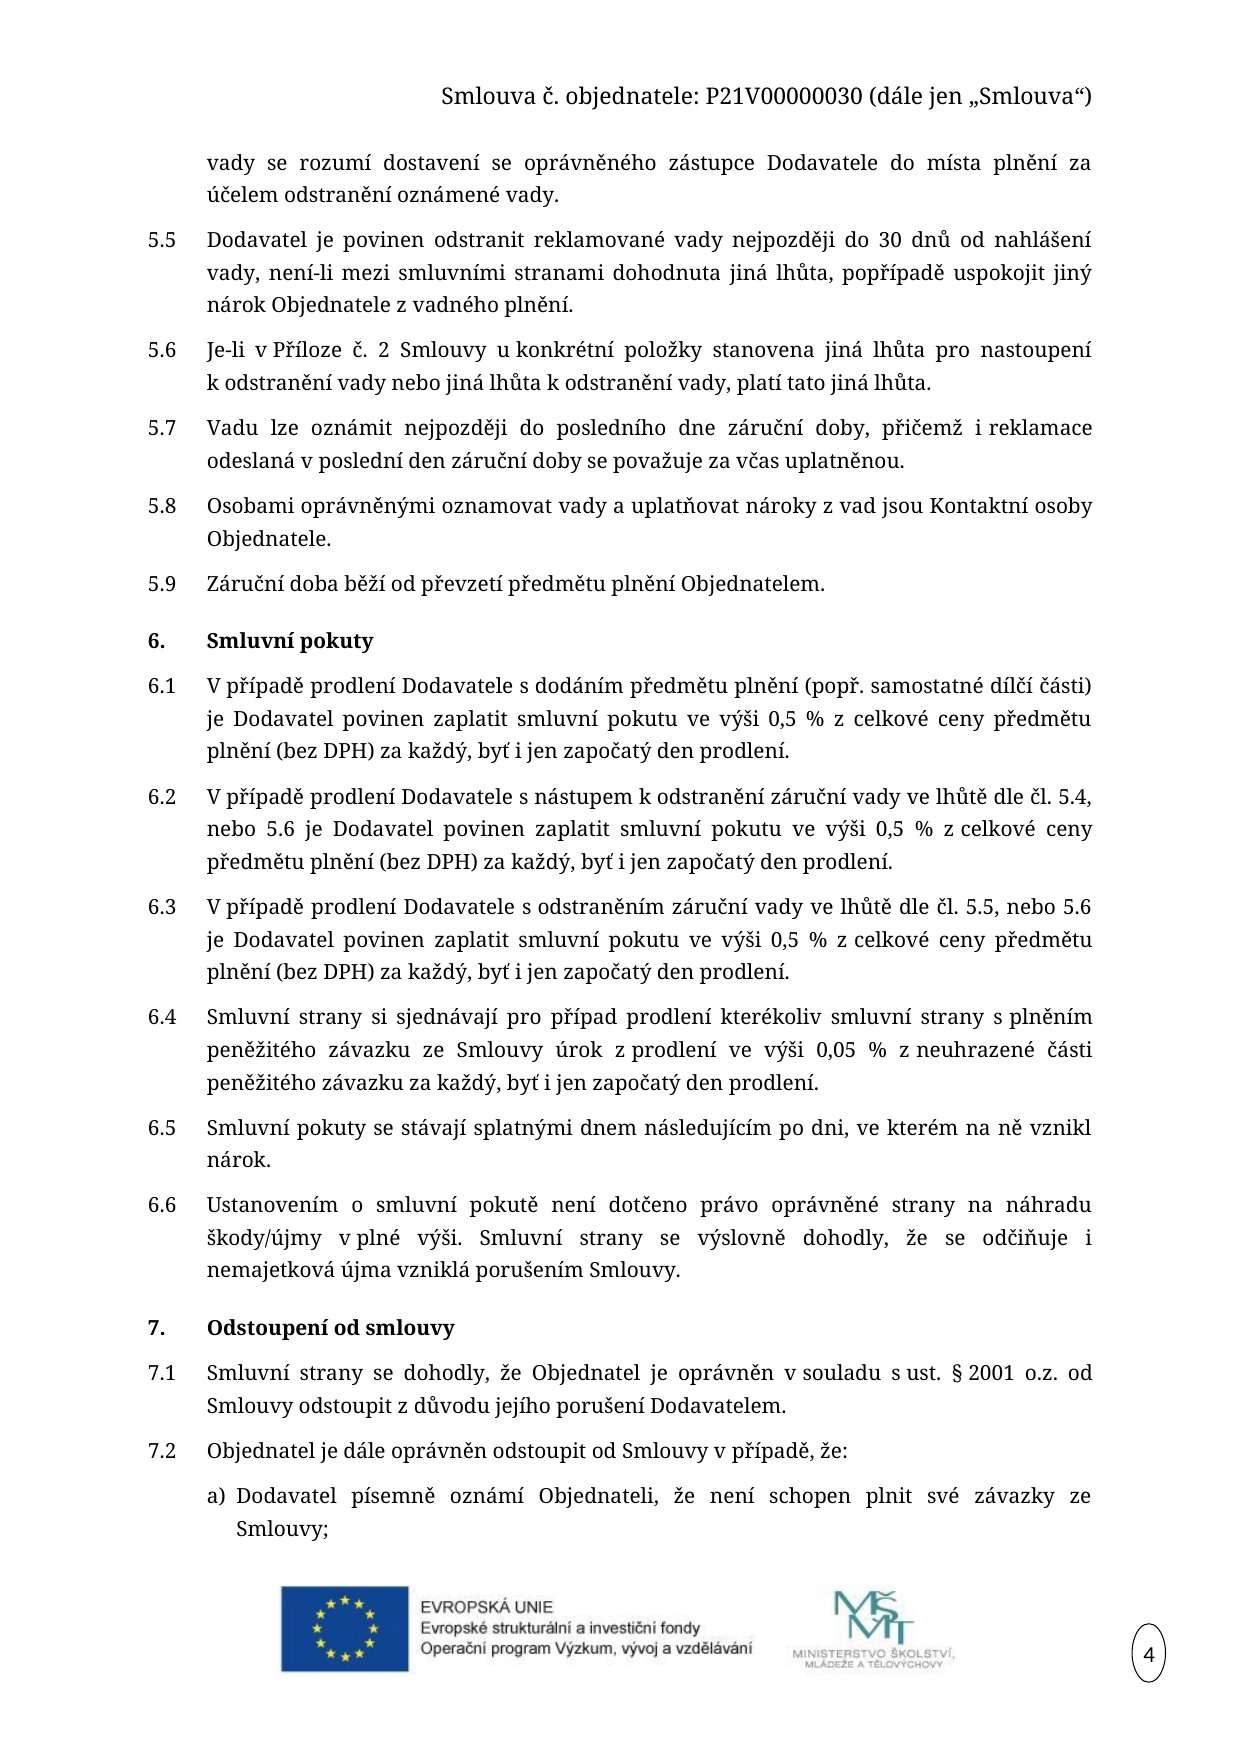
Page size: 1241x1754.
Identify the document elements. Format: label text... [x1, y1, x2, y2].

list Smluvní strany si sjednávají pro případ prodlení kterékoliv smluvní strany s plněním peněžitého závazku ze Smlouvy úrok z prodlení ve výši 0,05 % z neuhrazené části peněžitého závazku za každý, byť i jen započatý den prodlení. [148, 1002, 1093, 1096]
list Vadu lze oznámit nejpozději do posledního dne záruční doby, přičemž i reklamace odeslaná v poslední den záruční doby se považuje za včas uplatněnou. [148, 413, 1093, 474]
list Dodavatel je povinen odstranit reklamované vady nejpozději do 30 dnů od nahlášení vady, není-li mezi smluvními stranami dohodnuta jiná lhůta, popřípadě uspokojit jiný nárok Objednatele z vadného plnění. [148, 225, 1093, 319]
list V případě prodlení Dodavatele s dodáním předmětu plnění (popř. samostatné dílčí části) je Dodavatel povinen zaplatit smluvní pokutu ve výši 0,5 % z celkové ceny předmětu plnění (bez DPH) za každý, byť i jen započatý den prodlení. [148, 671, 1093, 765]
list Smluvní strany se dohodly, že Objednatel je oprávněn v souladu s ust. § 2001 o.z. od Smlouvy odstoupit z důvodu jejího porušení Dodavatelem. [148, 1358, 1093, 1419]
list Odstoupení od smlouvy [148, 1313, 1093, 1342]
list Smluvní pokuty [148, 626, 1093, 655]
list Osobami oprávněnými oznamovat vady a uplatňovat nároky z vad jsou Kontaktní osoby Objednatele. [148, 491, 1093, 552]
list Je-li v Příloze č. 2 Smlouvy u konkrétní položky stanovena jiná lhůta pro nastoupení k odstranění vady nebo jiná lhůta k odstranění vady, platí tato jiná lhůta. [148, 336, 1093, 397]
list Objednatel je dále oprávněn odstoupit od Smlouvy v případě, že: [148, 1436, 1093, 1464]
list V případě prodlení Dodavatele s odstraněním záruční vady ve lhůtě dle čl. 5.5, nebo 5.6 je Dodavatel povinen zaplatit smluvní pokutu ve výši 0,5 % z celkové ceny předmětu plnění (bez DPH) za každý, byť i jen započatý den prodlení. [148, 892, 1093, 986]
list Smluvní pokuty se stávají splatnými dnem následujícím po dni, ve kterém na ně vznikl nárok. [148, 1113, 1093, 1174]
list Dodavatel písemně oznámí Objednateli, že není schopen plnit své závazky ze Smlouvy; [207, 1481, 1093, 1542]
picture [278, 1581, 962, 1678]
list Ustanovením o smluvní pokutě není dotčeno právo oprávněné strany na náhradu škody/újmy v plné výši. Smluvní strany se výslovně dohodly, že se odčiňuje i nemajetková újma vzniklá porušením Smlouvy. [148, 1190, 1093, 1284]
list V případě prodlení Dodavatele s nástupem k odstranění záruční vady ve lhůtě dle čl. 5.4, nebo 5.6 je Dodavatel povinen zaplatit smluvní pokutu ve výši 0,5 % z celkové ceny předmětu plnění (bez DPH) za každý, byť i jen započatý den prodlení. [148, 782, 1093, 875]
list Záruční doba běží od převzetí předmětu plnění Objednatelem. [148, 569, 1093, 597]
